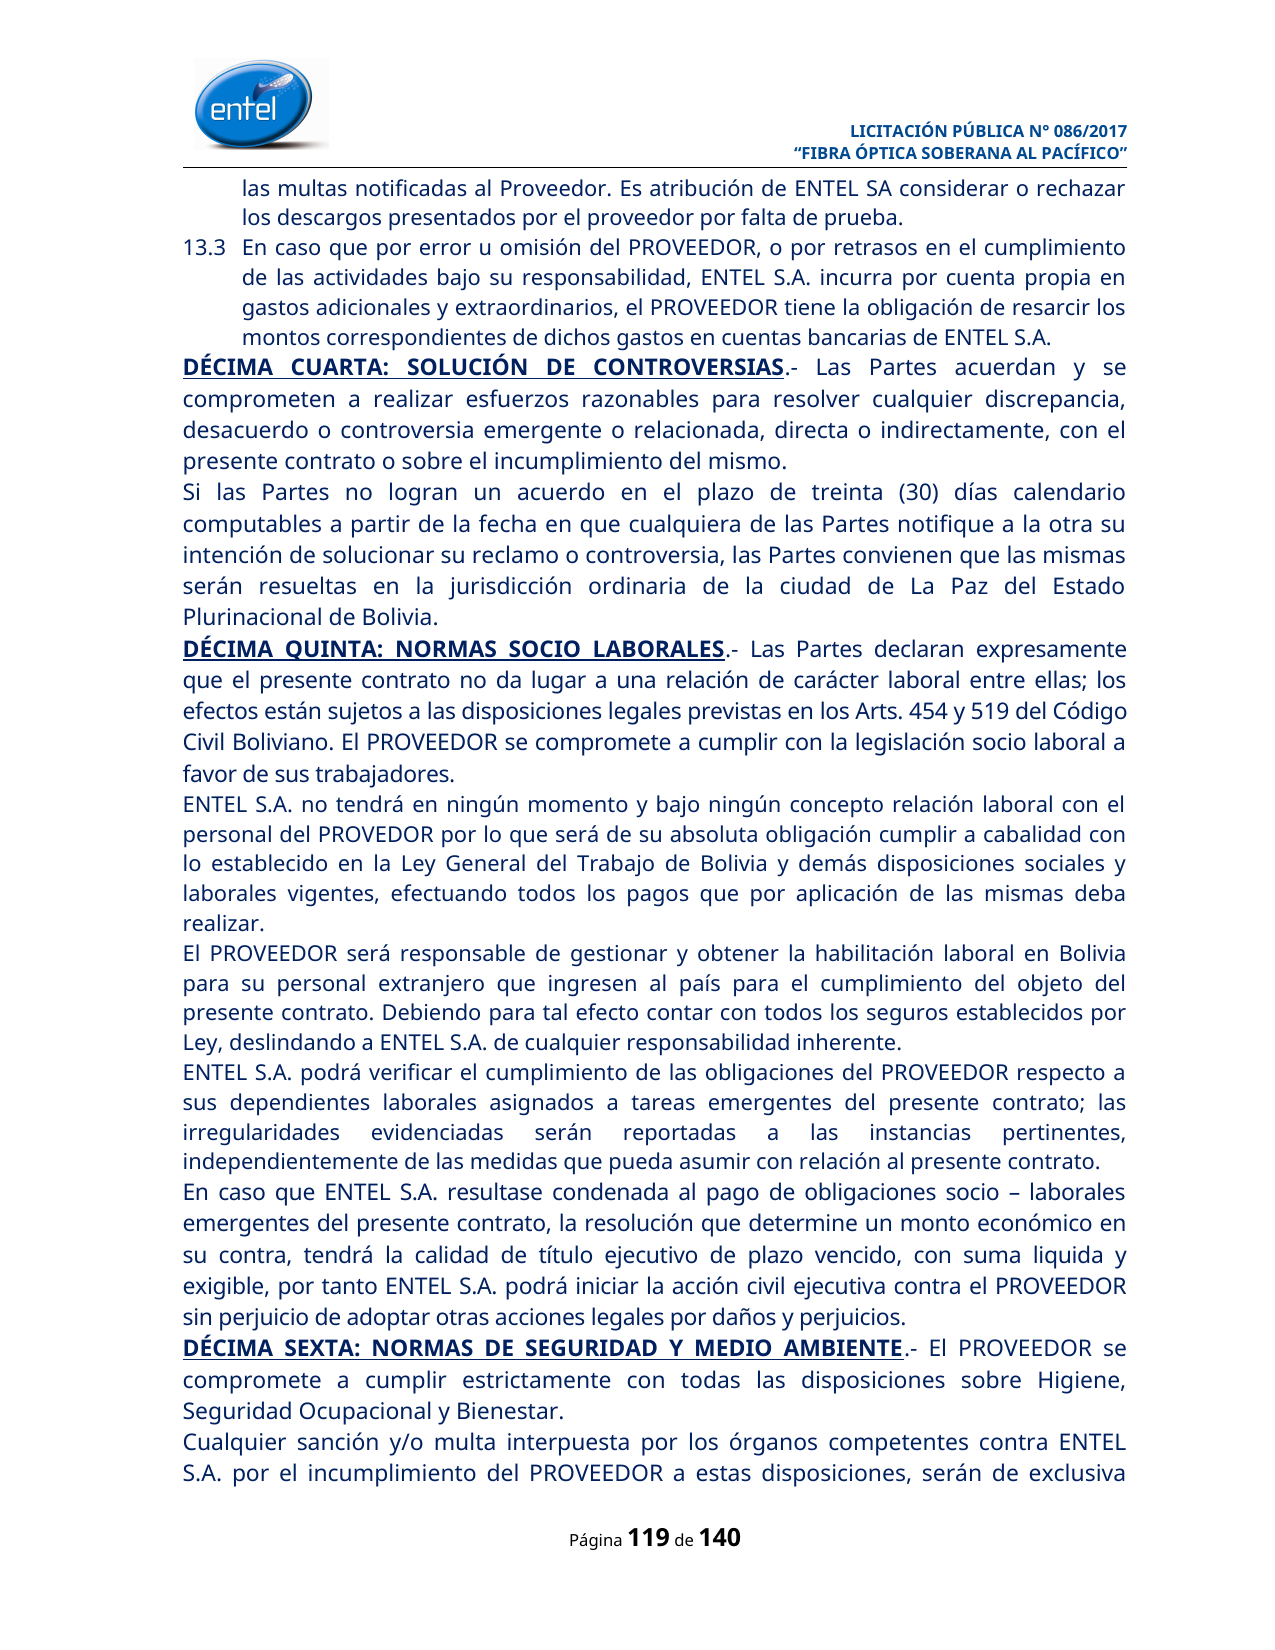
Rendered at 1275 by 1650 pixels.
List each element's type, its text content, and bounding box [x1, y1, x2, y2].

text Si las Partes no logran un acuerdo en el plazo de treinta (30) días calendario computables a partir de la fecha en que cualquiera de las Partes notifique a la otra su intención de solucionar su reclamo o controversia, las Partes convienen que las mismas serán resueltas en la jurisdicción ordinaria de la ciudad de La Paz del Estado Plurinacional de Bolivia. [182, 476, 1127, 632]
text DÉCIMA CUARTA: SOLUCIÓN DE CONTROVERSIAS.- Las Partes acuerdan y se comprometen a realizar esfuerzos razonables para resolver cualquier discrepancia, desacuerdo o controversia emergente o relacionada, directa o indirectamente, con el presente contrato o sobre el incumplimiento del mismo. [182, 351, 1127, 476]
text En caso que ENTEL S.A. resultase condenada al pago de obligaciones socio – laborales emergentes del presente contrato, la resolución que determine un monto económico en su contra, tendrá la calidad de título ejecutivo de plazo vencido, con suma liquida y exigible, por tanto ENTEL S.A. podrá iniciar la acción civil ejecutiva contra el PROVEEDOR sin perjuicio de adoptar otras acciones legales por daños y perjuicios. [182, 1176, 1127, 1332]
text ENTEL S.A. podrá verificar el cumplimiento de las obligaciones del PROVEEDOR respecto a sus dependientes laborales asignados a tareas emergentes del presente contrato; las irregularidades evidenciadas serán reportadas a las instancias pertinentes, independientemente de las medidas que pueda asumir con relación al presente contrato. [182, 1057, 1127, 1176]
text DÉCIMA QUINTA: NORMAS SOCIO LABORALES.- Las Partes declaran expresamente que el presente contrato no da lugar a una relación de carácter laboral entre ellas; los efectos están sujetos a las disposiciones legales previstas en los Arts. 454 y 519 del Código Civil Boliviano. El PROVEEDOR se compromete a cumplir con la legislación socio laboral a favor de sus trabajadores. [182, 632, 1127, 789]
text 13.3 En caso que por error u omisión del PROVEEDOR, o por retrasos en el cumplimiento de las actividades bajo su responsabilidad, ENTEL S.A. incurra por cuenta propia en gastos adicionales y extraordinarios, el PROVEEDOR tiene la obligación de resarcir los montos correspondientes de dichos gastos en cuentas bancarias de ENTEL S.A. [182, 232, 1127, 351]
text ENTEL S.A. no tendrá en ningún momento y bajo ningún concepto relación laboral con el personal del PROVEDOR por lo que será de su absoluta obligación cumplir a cabalidad con lo establecido en la Ley General del Trabajo de Bolivia y demás disposiciones sociales y laborales vigentes, efectuando todos los pagos que por aplicación de las mismas deba realizar. [182, 789, 1127, 938]
text DÉCIMA SEXTA: NORMAS DE SEGURIDAD Y MEDIO AMBIENTE.- El PROVEEDOR se compromete a cumplir estrictamente con todas las disposiciones sobre Higiene, Seguridad Ocupacional y Bienestar. [182, 1332, 1127, 1426]
picture [194, 58, 330, 150]
text El PROVEEDOR será responsable de gestionar y obtener la habilitación laboral en Bolivia para su personal extranjero que ingresen al país para el cumplimiento del objeto del presente contrato. Debiendo para tal efecto contar con todos los seguros establecidos por Ley, deslindando a ENTEL S.A. de cualquier responsabilidad inherente. [182, 938, 1127, 1057]
